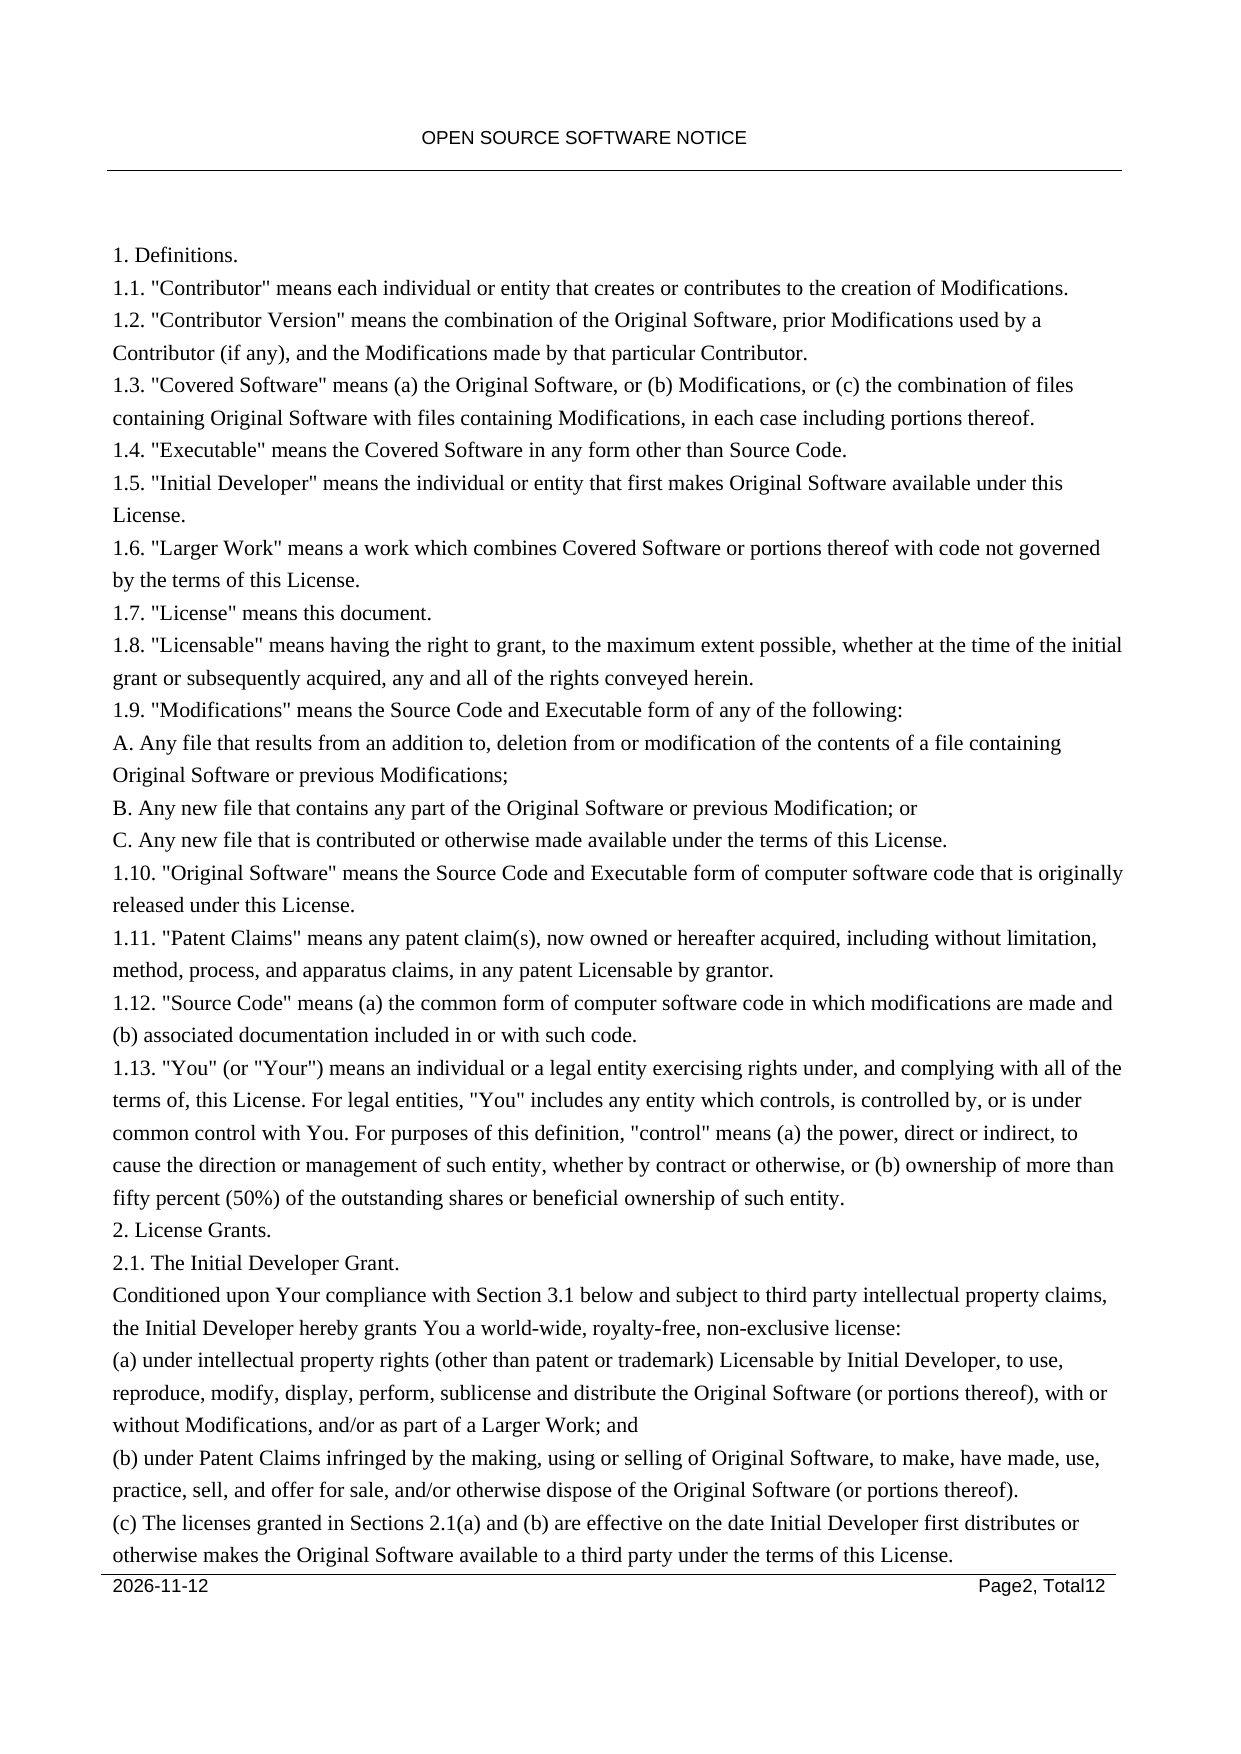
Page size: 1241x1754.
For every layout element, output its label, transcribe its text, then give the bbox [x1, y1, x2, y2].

text 1.13. "You" (or "Your") means an individual or a legal entity exercising rights under, and complying with all of the terms of, this License. For legal entities, "You" includes any entity which controls, is controlled by, or is under common control with You. For purposes of this definition, "control" means (a) the power, direct or indirect, to cause the direction or management of such entity, whether by contract or otherwise, or (b) ownership of more than fifty percent (50%) of the outstanding shares or beneficial ownership of such entity. [112, 1051, 1128, 1214]
text 1.5. "Initial Developer" means the individual or entity that first makes Original Software available under this License. [112, 466, 1128, 531]
text (a) under intellectual property rights (other than patent or trademark) Licensable by Initial Developer, to use, reproduce, modify, display, perform, sublicense and distribute the Original Software (or portions thereof), with or without Modifications, and/or as part of a Larger Work; and [112, 1344, 1128, 1441]
text 1.6. "Larger Work" means a work which combines Covered Software or portions thereof with code not governed by the terms of this License. [112, 531, 1128, 596]
text A. Any file that results from an addition to, deletion from or modification of the contents of a file containing Original Software or previous Modifications; [112, 726, 1128, 791]
text (b) under Patent Claims infringed by the making, using or selling of Original Software, to make, have made, use, practice, sell, and offer for sale, and/or otherwise dispose of the Original Software (or portions thereof). [112, 1441, 1128, 1506]
text 1.4. "Executable" means the Covered Software in any form other than Source Code. [112, 434, 1128, 466]
text 1.2. "Contributor Version" means the combination of the Original Software, prior Modifications used by a Contributor (if any), and the Modifications made by that particular Contributor. [112, 304, 1128, 369]
text 1.11. "Patent Claims" means any patent claim(s), now owned or hereafter acquired, including without limitation, method, process, and apparatus claims, in any patent Licensable by grantor. [112, 921, 1128, 986]
text 2. License Grants. [112, 1214, 1128, 1246]
text B. Any new file that contains any part of the Original Software or previous Modification; or [112, 791, 1128, 824]
text 1.10. "Original Software" means the Source Code and Executable form of computer software code that is originally released under this License. [112, 856, 1128, 921]
text 1.9. "Modifications" means the Source Code and Executable form of any of the following: [112, 694, 1128, 726]
text 1.3. "Covered Software" means (a) the Original Software, or (b) Modifications, or (c) the combination of files containing Original Software with files containing Modifications, in each case including portions thereof. [112, 369, 1128, 434]
text 2.1. The Initial Developer Grant. [112, 1246, 1128, 1279]
text C. Any new file that is contributed or otherwise made available under the terms of this License. [112, 824, 1128, 856]
text 1.1. "Contributor" means each individual or entity that creates or contributes to the creation of Modifications. [112, 271, 1128, 304]
text Conditioned upon Your compliance with Section 3.1 below and subject to third party intellectual property claims, the Initial Developer hereby grants You a world-wide, royalty-free, non-exclusive license: [112, 1279, 1128, 1344]
text 1.7. "License" means this document. [112, 596, 1128, 629]
text 1.12. "Source Code" means (a) the common form of computer software code in which modifications are made and (b) associated documentation included in or with such code. [112, 986, 1128, 1051]
text 1. Definitions. [112, 239, 1128, 271]
text 1.8. "Licensable" means having the right to grant, to the maximum extent possible, whether at the time of the initial grant or subsequently acquired, any and all of the rights conveyed herein. [112, 629, 1128, 694]
text (c) The licenses granted in Sections 2.1(a) and (b) are effective on the date Initial Developer first distributes or otherwise makes the Original Software available to a third party under the terms of this License. [112, 1506, 1128, 1571]
